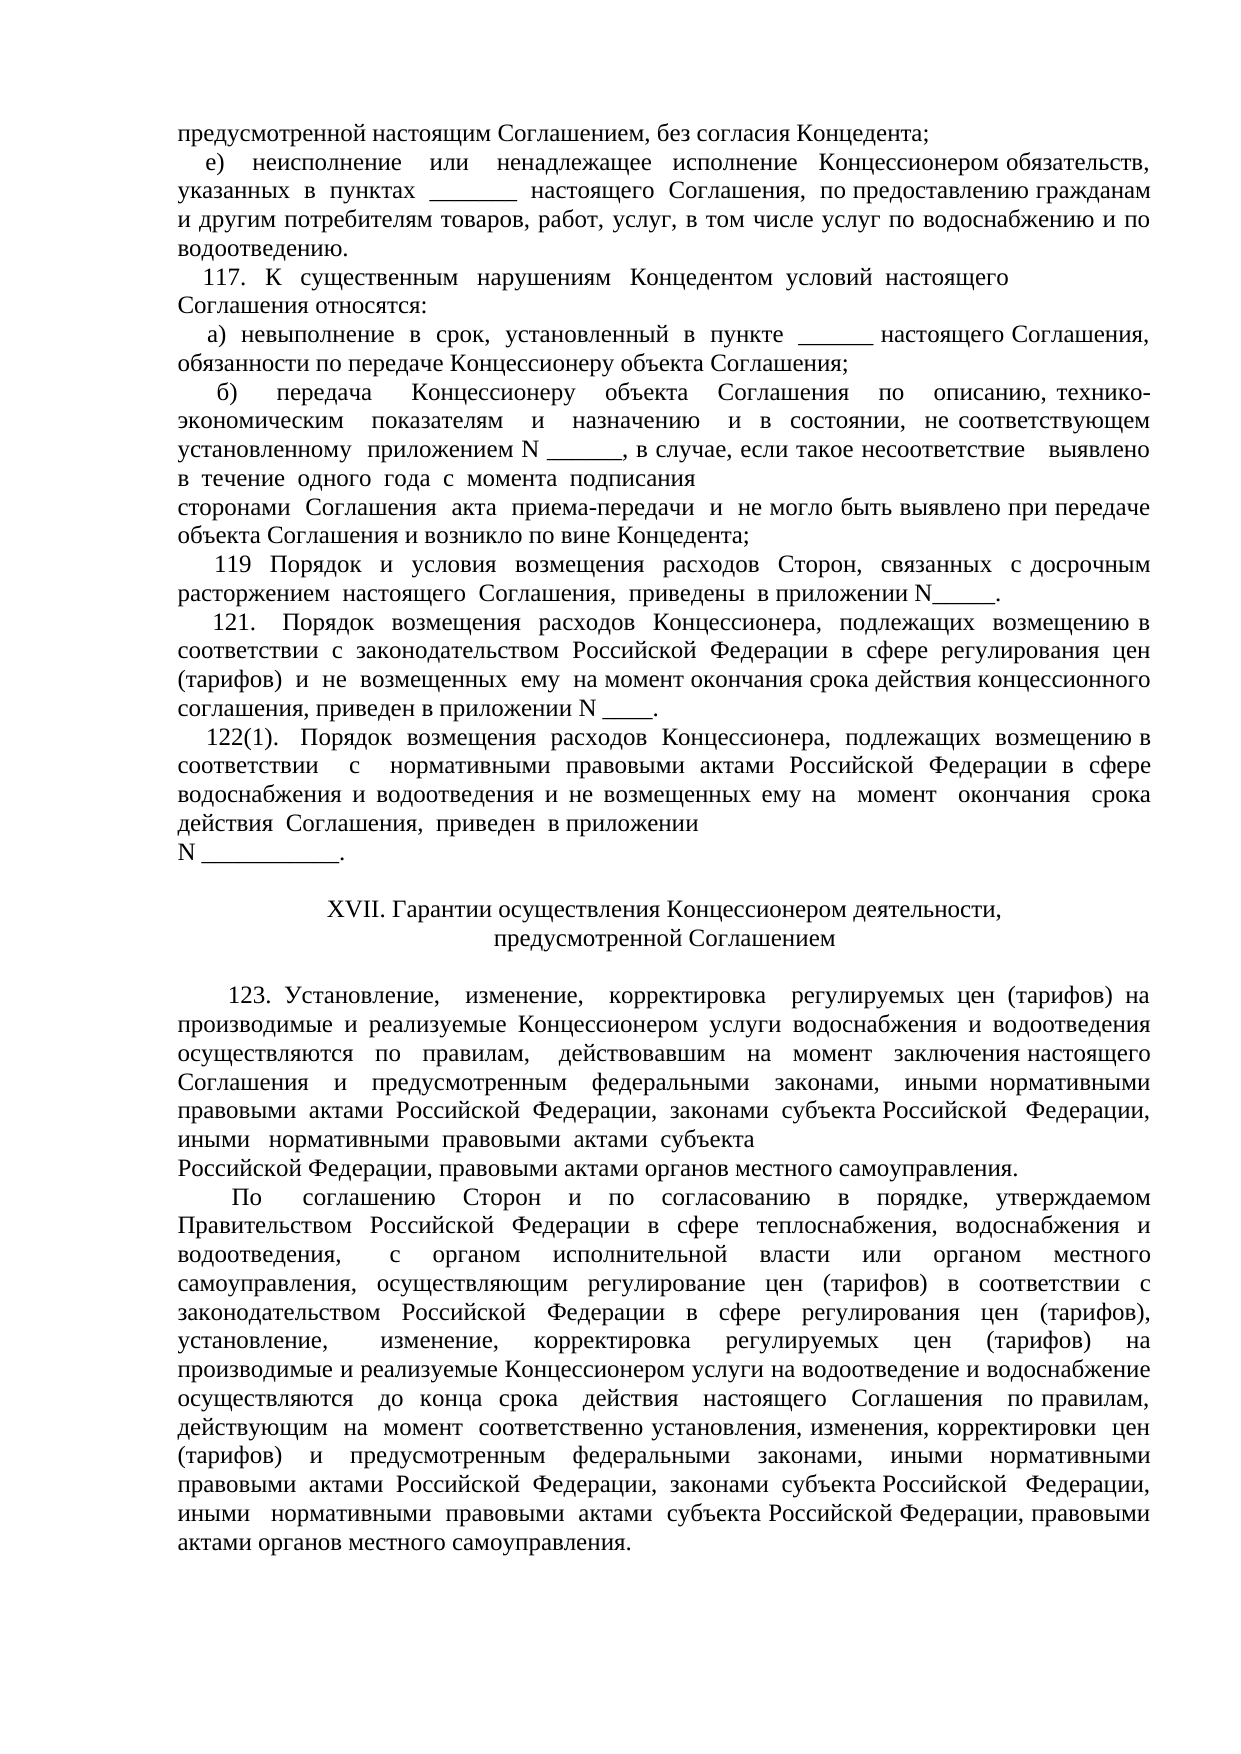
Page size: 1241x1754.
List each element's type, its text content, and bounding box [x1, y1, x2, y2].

text 119 Порядок и условия возмещения расходов Сторон, связанных с досрочным расторжением настоящего Соглашения, приведены в приложении N_____. [177, 549, 1152, 607]
text 123. Установление, изменение, корректировка регулируемых цен (тарифов) на производимые и реализуемые Концессионером услуги водоснабжения и водоотведения осуществляются по правилам, действовавшим на момент заключения настоящего Соглашения и предусмотренным федеральными законами, иными нормативными правовыми актами Российской Федерации, законами субъекта Российской Федерации, иными нормативными правовыми актами субъекта [177, 981, 1152, 1153]
text 121. Порядок возмещения расходов Концессионера, подлежащих возмещению в соответствии с законодательством Российской Федерации в сфере регулирования цен (тарифов) и не возмещенных ему на момент окончания срока действия концессионного соглашения, приведен в приложении N ____. [177, 607, 1152, 722]
text N ___________. [177, 837, 1152, 866]
text 117. К существенным нарушениям Концедентом условий настоящего [177, 262, 1152, 291]
text Соглашения относятся: [177, 291, 1152, 319]
text XVII. Гарантии осуществления Концессионером деятельности, [177, 894, 1152, 923]
text сторонами Соглашения акта приема-передачи и не могло быть выявлено при передаче объекта Соглашения и возникло по вине Концедента; [177, 492, 1152, 549]
text 122(1). Порядок возмещения расходов Концессионера, подлежащих возмещению в соответствии с нормативными правовыми актами Российской Федерации в сфере водоснабжения и водоотведения и не возмещенных ему на момент окончания срока действия Соглашения, приведен в приложении [177, 722, 1152, 837]
text б) передача Концессионеру объекта Соглашения по описанию, технико-экономическим показателям и назначению и в состоянии, не соответствующем установленному приложением N ______, в случае, если такое несоответствие выявлено в течение одного года с момента подписания [177, 377, 1152, 492]
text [177, 118, 1152, 147]
text Российской Федерации, правовыми актами органов местного самоуправления. [177, 1153, 1152, 1182]
text а) невыполнение в срок, установленный в пункте ______ настоящего Соглашения, обязанности по передаче Концессионеру объекта Соглашения; [177, 319, 1152, 377]
text предусмотренной Соглашением [177, 923, 1152, 952]
text е) неисполнение или ненадлежащее исполнение Концессионером обязательств, указанных в пунктах _______ настоящего Соглашения, по предоставлению гражданам и другим потребителям товаров, работ, услуг, в том числе услуг по водоснабжению и по водоотведению. [177, 147, 1152, 262]
text По соглашению Сторон и по согласованию в порядке, утверждаемом Правительством Российской Федерации в сфере теплоснабжения, водоснабжения и водоотведения, с органом исполнительной власти или органом местного самоуправления, осуществляющим регулирование цен (тарифов) в соответствии с законодательством Российской Федерации в сфере регулирования цен (тарифов), установление, изменение, корректировка регулируемых цен (тарифов) на производимые и реализуемые Концессионером услуги на водоотведение и водоснабжение осуществляются до конца срока действия настоящего Соглашения по правилам, действующим на момент соответственно установления, изменения, корректировки цен (тарифов) и предусмотренным федеральными законами, иными нормативными правовыми актами Российской Федерации, законами субъекта Российской Федерации, иными нормативными правовыми актами субъекта Российской Федерации, правовыми актами органов местного самоуправления. [177, 1182, 1152, 1556]
